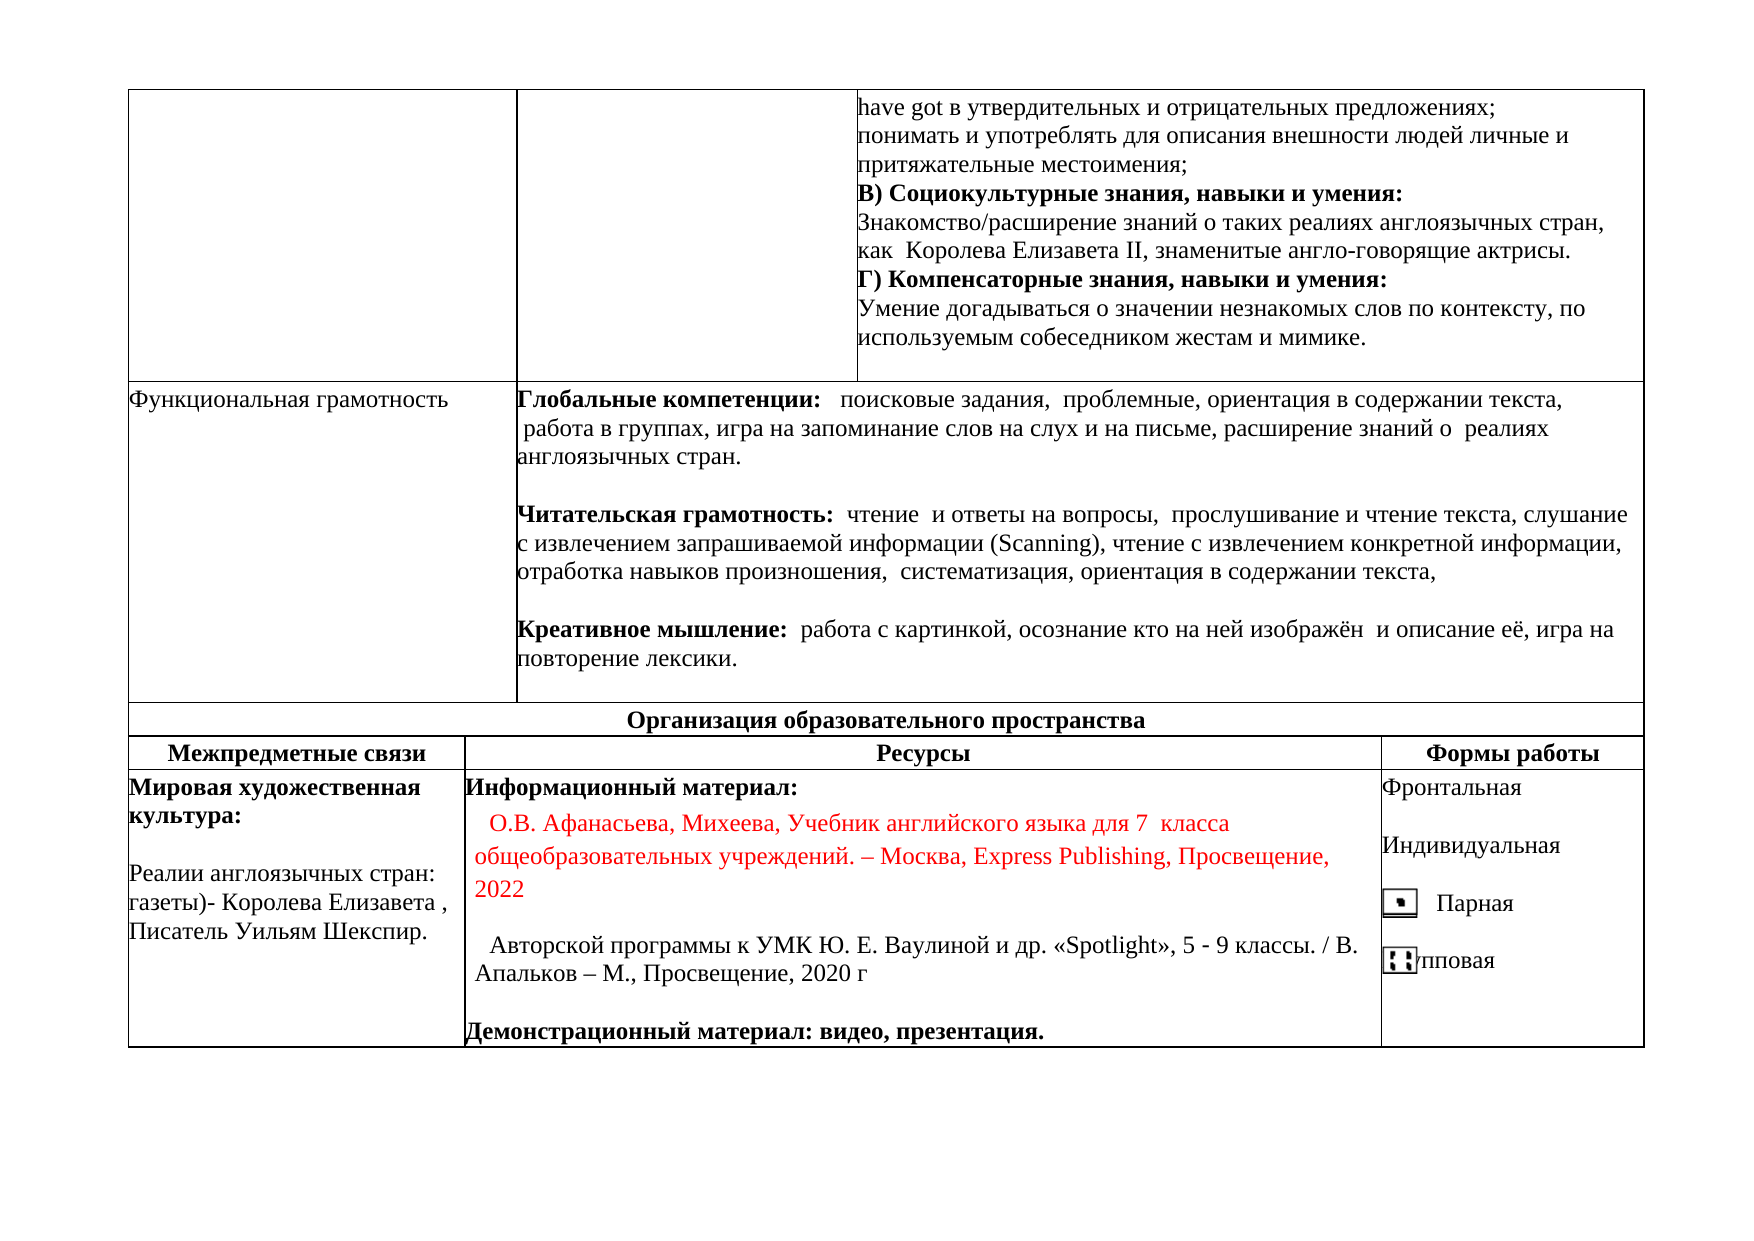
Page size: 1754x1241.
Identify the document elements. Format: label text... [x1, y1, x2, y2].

table_cell Функциональная грамотность [129, 382, 516, 702]
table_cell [518, 90, 857, 381]
table_cell Глобальные компетенции: поисковые задания, проблемные, ориентация в содержании текста, работа в группах, игра на запоминание слов на слух и на письме, расширение знаний о реалиях англоязычных стран. Читательская грамотность: чтение и ответы на вопросы, прослушивание и чтение текста, слушание с извлечением запрашиваемой информации (Scanning), чтение с извлечением конкретной информации, отработка навыков произношения, систематизация, ориентация в содержании текста, Креативное мышление: работа с картинкой, осознание кто на ней изображён и описание её, игра на повторение лексики. [518, 382, 1643, 702]
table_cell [129, 90, 516, 381]
table_cell Межпредметные связи [129, 737, 464, 769]
table_cell Ресурсы [466, 737, 1381, 769]
table_cell Организация образовательного пространства [129, 703, 1643, 735]
picture [1381, 945, 1418, 974]
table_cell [1382, 770, 1643, 1046]
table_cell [466, 770, 1381, 1046]
picture [1381, 887, 1418, 918]
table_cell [129, 770, 464, 1046]
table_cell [858, 90, 1643, 381]
table_cell Формы работы [1382, 737, 1643, 769]
